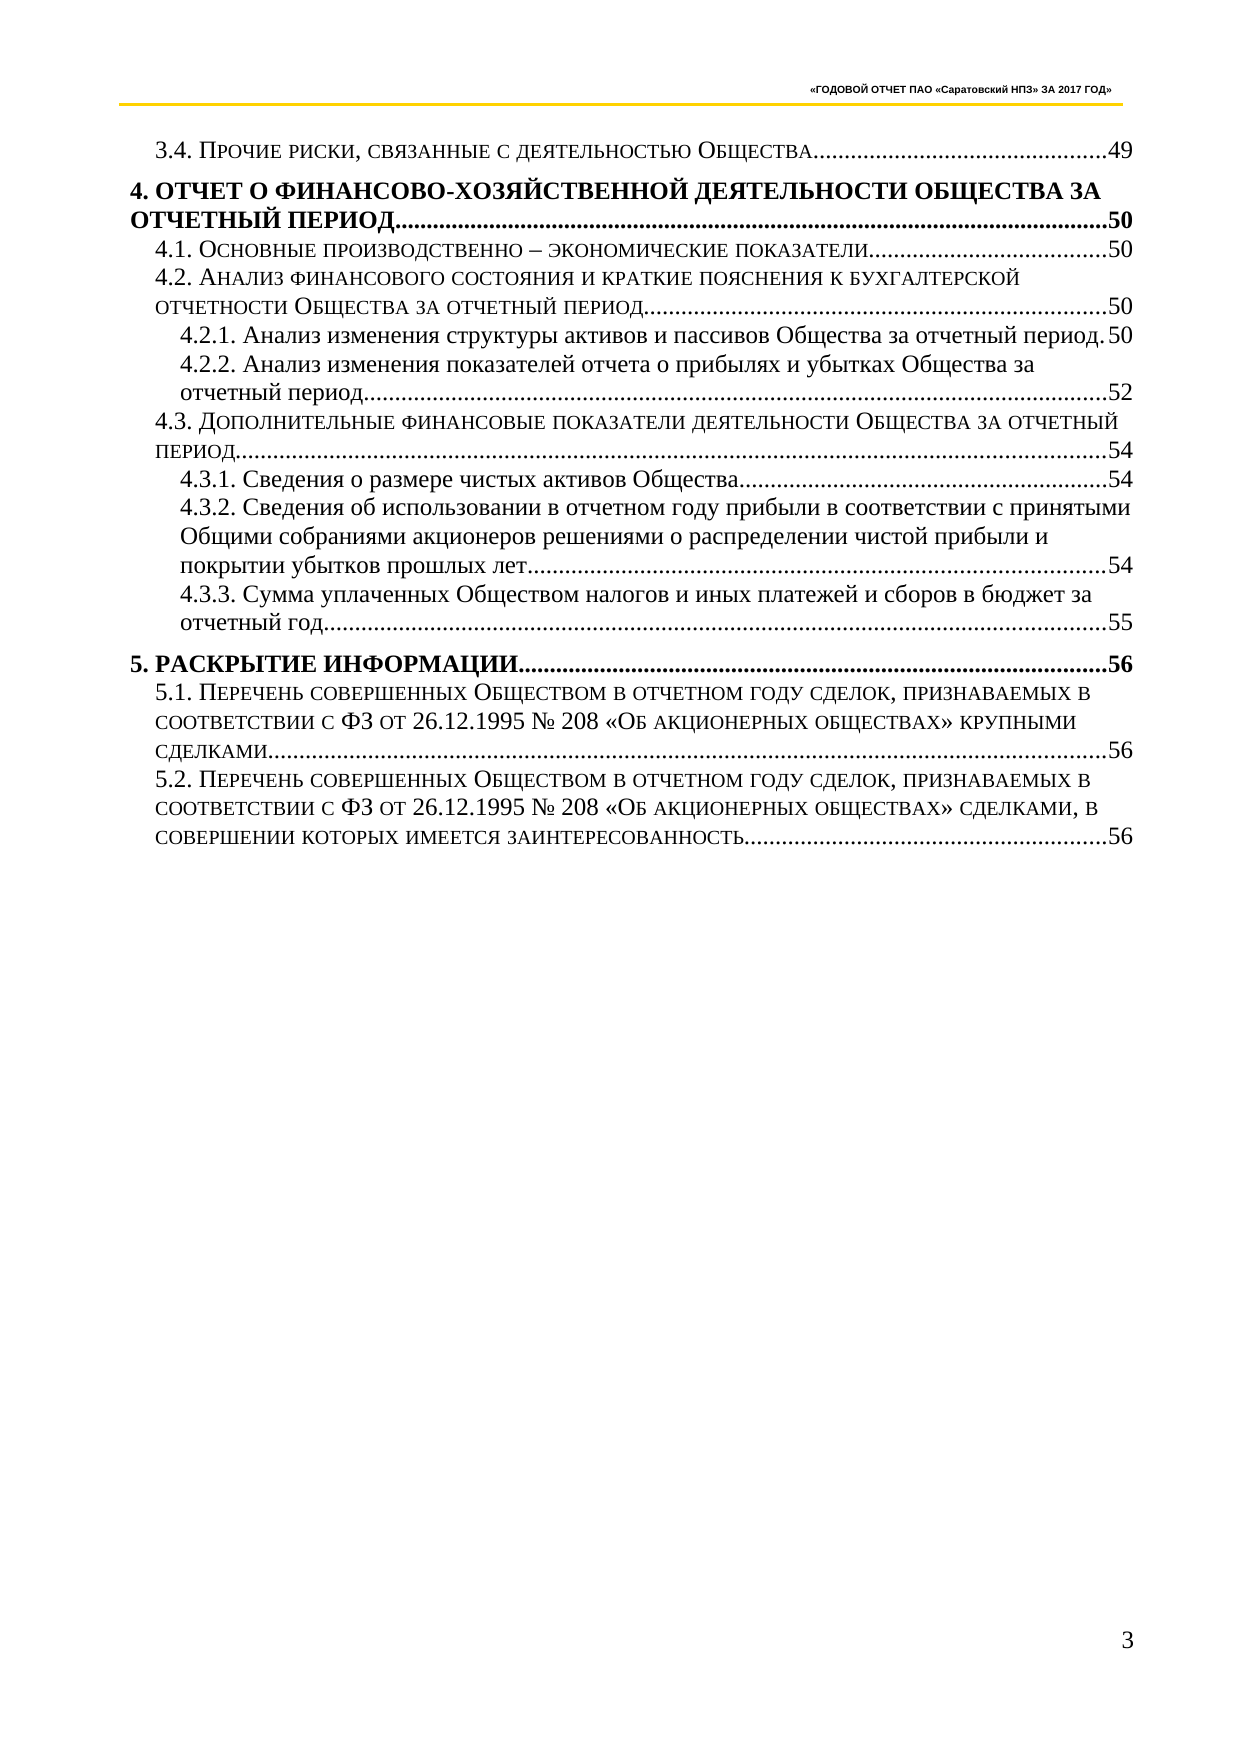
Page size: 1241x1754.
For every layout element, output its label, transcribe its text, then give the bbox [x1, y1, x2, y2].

text 4.2.2. Анализ изменения показателей отчета о прибылях и убытках Общества за отчетный период 52 [180, 349, 1134, 406]
text 4.3.1. Сведения о размере чистых активов Общества 54 [180, 464, 1134, 492]
text 3.4. Прочие риски, связанные с деятельностью Общества 49 [155, 135, 1134, 164]
text 4.1. Основные производственно – экономические показатели 50 [155, 234, 1134, 262]
text 4.3. Дополнительные финансовые показатели деятельности Общества за отчетный период 54 [155, 406, 1134, 464]
text 4.3.3. Сумма уплаченных Обществом налогов и иных платежей и сборов в бюджет за отчетный год. 55 [180, 579, 1134, 636]
text 4. Отчет о финансово-хозяйственной деятельности Общества за отчетный период 50 [130, 176, 1134, 234]
text 4.2. Анализ финансового состояния и краткие пояснения к бухгалтерской отчетности Общества за отчетный период 50 [155, 262, 1134, 320]
text 5. Раскрытие информации 56 [130, 649, 1134, 677]
text 5.2. Перечень совершенных Обществом в отчетном году сделок, признаваемых в соответствии с ФЗ от 26.12.1995 № 208 «Об акционерных обществах» сделками, в совершении которых имеется заинтересованность 56 [155, 764, 1134, 850]
text 5.1. Перечень совершенных Обществом в отчетном году сделок, признаваемых в соответствии с ФЗ от 26.12.1995 № 208 «Об акционерных обществах» крупными сделками 56 [155, 677, 1134, 764]
text 4.2.1. Анализ изменения структуры активов и пассивов Общества за отчетный период 50 [180, 320, 1134, 349]
text 4.3.2. Сведения об использовании в отчетном году прибыли в соответствии с принятыми Общими собраниями акционеров решениями о распределении чистой прибыли и покрытии убытков прошлых лет 54 [180, 492, 1134, 579]
